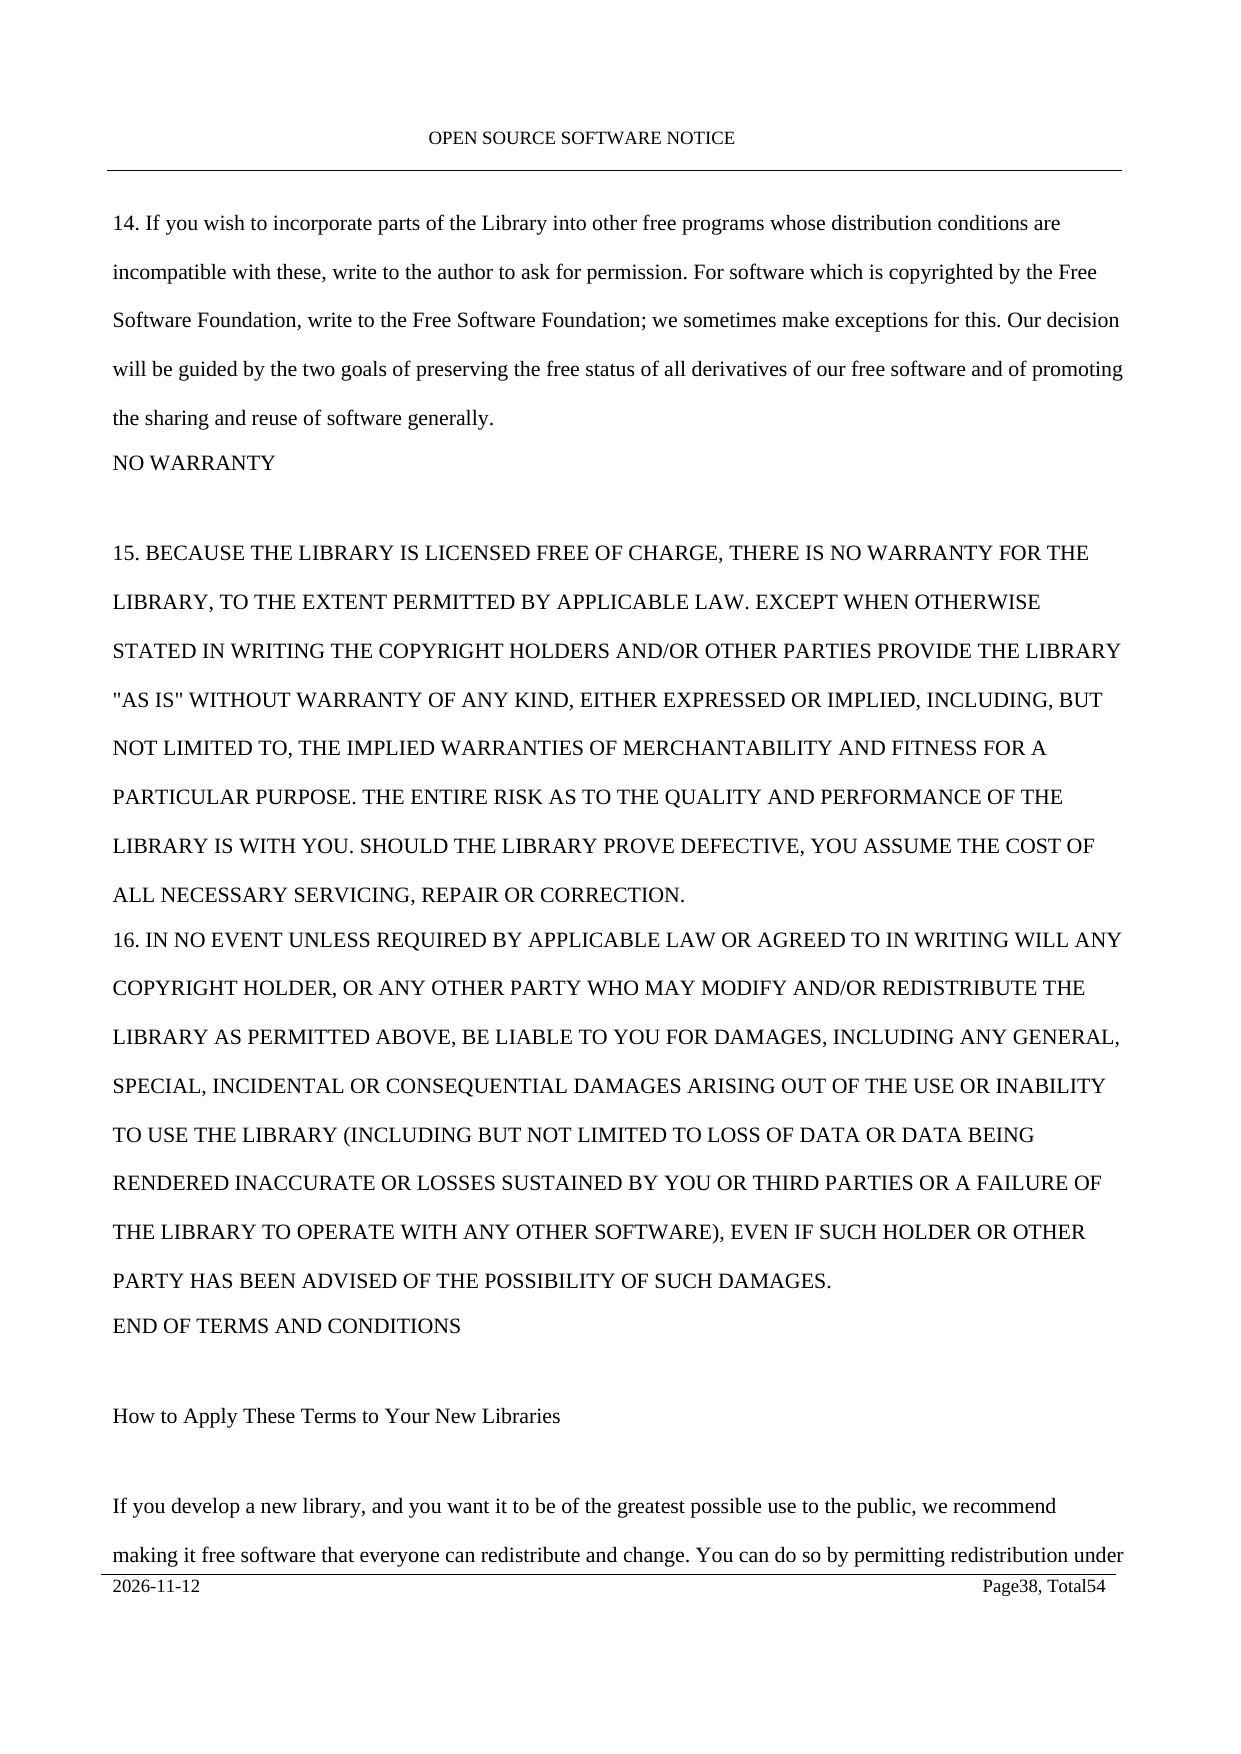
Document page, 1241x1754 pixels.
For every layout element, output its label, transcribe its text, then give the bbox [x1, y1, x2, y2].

text 15. BECAUSE THE LIBRARY IS LICENSED FREE OF CHARGE, THERE IS NO WARRANTY FOR THE LIBRARY, TO THE EXTENT PERMITTED BY APPLICABLE LAW. EXCEPT WHEN OTHERWISE STATED IN WRITING THE COPYRIGHT HOLDERS AND/OR OTHER PARTIES PROVIDE THE LIBRARY "AS IS" WITHOUT WARRANTY OF ANY KIND, EITHER EXPRESSED OR IMPLIED, INCLUDING, BUT NOT LIMITED TO, THE IMPLIED WARRANTIES OF MERCHANTABILITY AND FITNESS FOR A PARTICULAR PURPOSE. THE ENTIRE RISK AS TO THE QUALITY AND PERFORMANCE OF THE LIBRARY IS WITH YOU. SHOULD THE LIBRARY PROVE DEFECTIVE, YOU ASSUME THE COST OF ALL NECESSARY SERVICING, REPAIR OR CORRECTION. [112, 537, 1128, 910]
text How to Apply These Terms to Your New Libraries [112, 1399, 1128, 1432]
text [112, 1490, 1128, 1571]
text 14. If you wish to incorporate parts of the Library into other free programs whose distribution conditions are incompatible with these, write to the author to ask for permission. For software which is copyrighted by the Free Software Foundation, write to the Free Software Foundation; we sometimes make exceptions for this. Our decision will be guided by the two goals of preserving the free status of all derivatives of our free software and of promoting the sharing and reuse of software generally. [112, 206, 1128, 434]
text 16. IN NO EVENT UNLESS REQUIRED BY APPLICABLE LAW OR AGREED TO IN WRITING WILL ANY COPYRIGHT HOLDER, OR ANY OTHER PARTY WHO MAY MODIFY AND/OR REDISTRIBUTE THE LIBRARY AS PERMITTED ABOVE, BE LIABLE TO YOU FOR DAMAGES, INCLUDING ANY GENERAL, SPECIAL, INCIDENTAL OR CONSEQUENTIAL DAMAGES ARISING OUT OF THE USE OR INABILITY TO USE THE LIBRARY (INCLUDING BUT NOT LIMITED TO LOSS OF DATA OR DATA BEING RENDERED INACCURATE OR LOSSES SUSTAINED BY YOU OR THIRD PARTIES OR A FAILURE OF THE LIBRARY TO OPERATE WITH ANY OTHER SOFTWARE), EVEN IF SUCH HOLDER OR OTHER PARTY HAS BEEN ADVISED OF THE POSSIBILITY OF SUCH DAMAGES. [112, 923, 1128, 1297]
text NO WARRANTY [112, 446, 1128, 479]
text END OF TERMS AND CONDITIONS [112, 1309, 1128, 1342]
